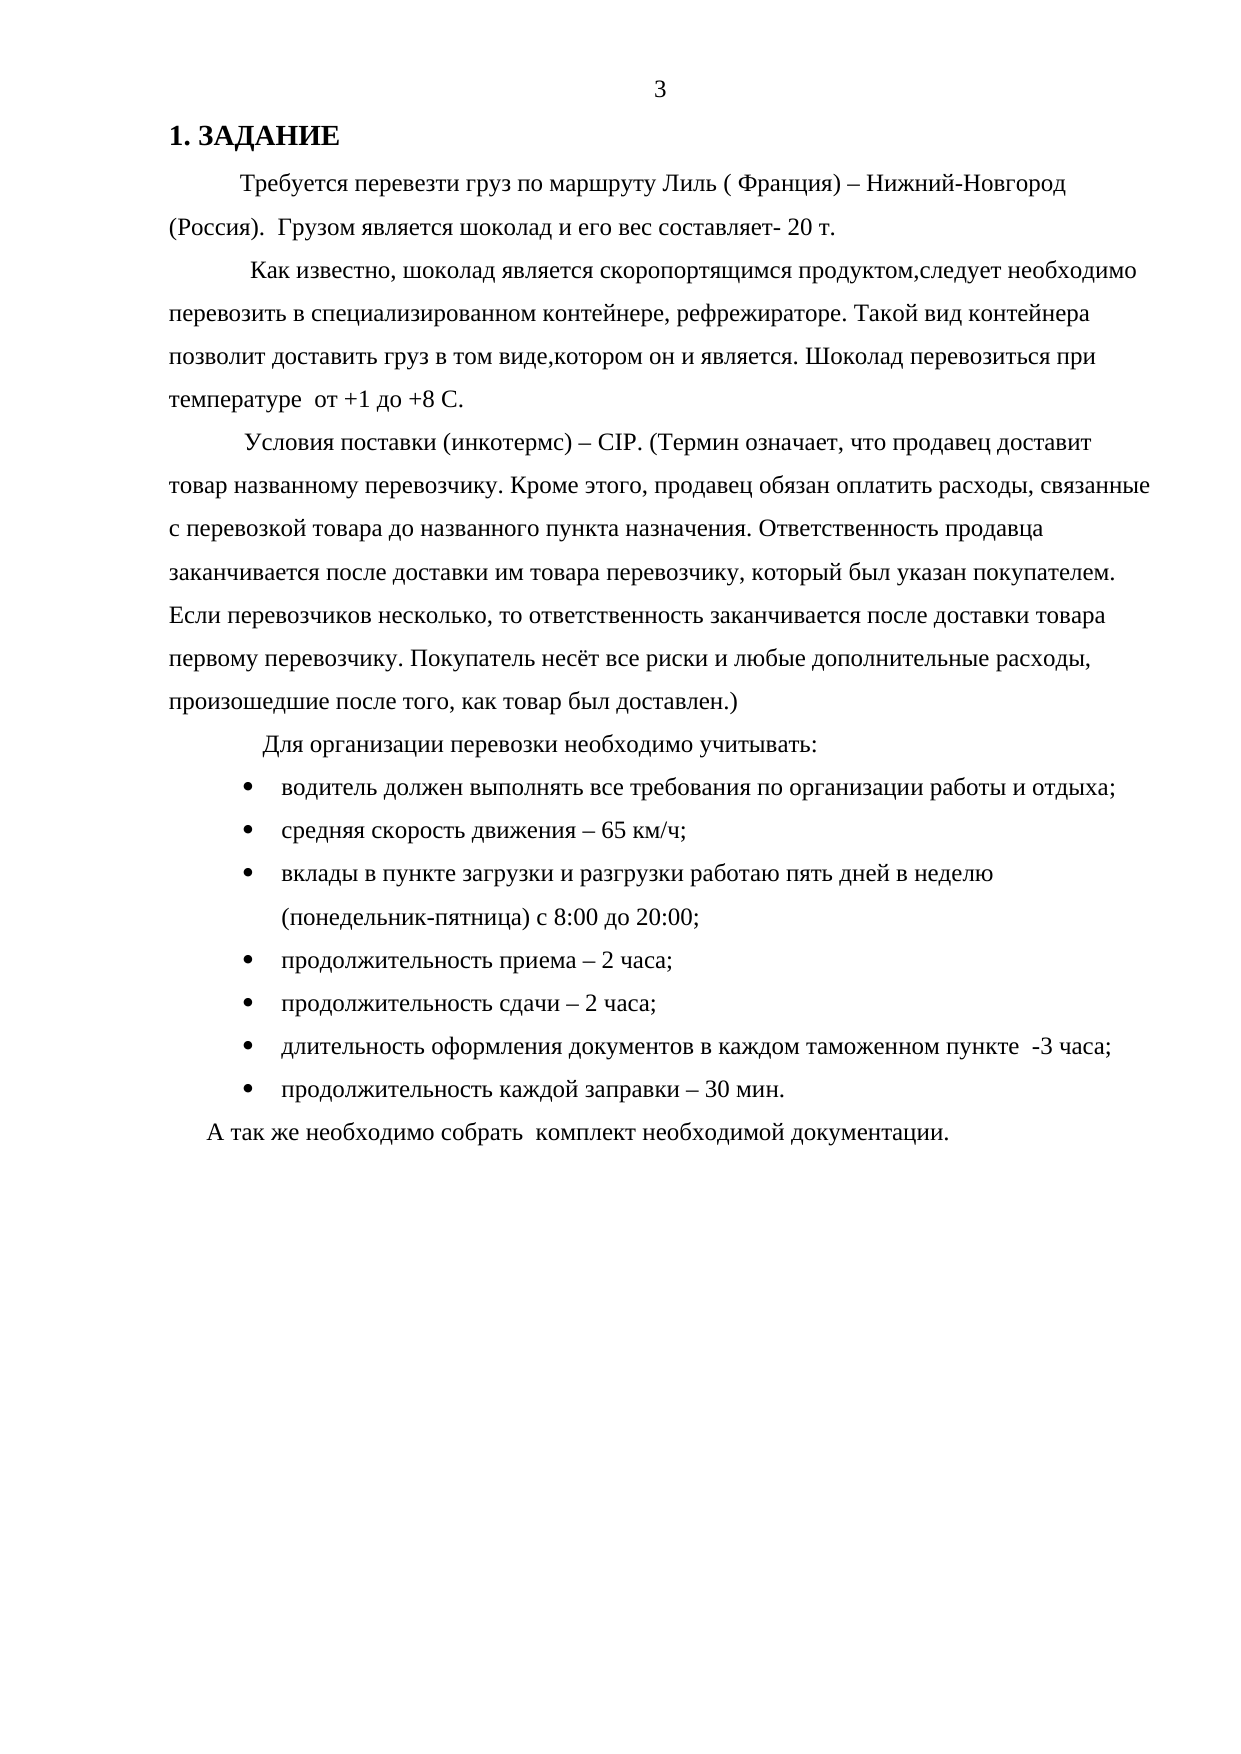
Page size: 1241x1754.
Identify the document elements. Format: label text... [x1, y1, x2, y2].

text Требуется перевезти груз по маршруту Лиль ( Франция) – Нижний-Новгород (Россия). Грузом является шоколад и его вес составляет- 20 т. [169, 168, 1152, 240]
list продолжительность сдачи – 2 часа; [244, 988, 1152, 1017]
text А так же необходимо собрать комплект необходимой документации. [169, 1117, 1152, 1146]
text Как известно, шоколад является скоропортящимся продуктом,следует необходимо перевозить в специализированном контейнере, рефрежираторе. Такой вид контейнера позволит доставить груз в том виде,котором он и является. Шоколад перевозиться при температуре от +1 до +8 С. [169, 255, 1152, 413]
list средняя скорость движения – 65 км/ч; [244, 815, 1152, 844]
text Для организации перевозки необходимо учитывать: [169, 729, 1152, 758]
list длительность оформления документов в каждом таможенном пункте -3 часа; [244, 1031, 1152, 1060]
list продолжительность приема – 2 часа; [244, 945, 1152, 973]
list продолжительность каждой заправки – 30 мин. [244, 1074, 1152, 1103]
text Условия поставки (инкотермс) – CIP. (Термин означает, что продавец доставит товар названному перевозчику. Кроме этого, продавец обязан оплатить расходы, связанные с перевозкой товара до названного пункта назначения. Ответственность продавца заканчивается после доставки им товара перевозчику, который был указан покупателем. Если перевозчиков несколько, то ответственность заканчивается после доставки товара первому перевозчику. Покупатель несёт все риски и любые дополнительные расходы, произошедшие после того, как товар был доставлен.) [169, 427, 1152, 715]
text 1. ЗАДАНИЕ [169, 118, 1152, 152]
list водитель должен выполнять все требования по организации работы и отдыха; [244, 772, 1152, 801]
list вклады в пункте загрузки и разгрузки работаю пять дней в неделю (понедельник-пятница) с 8:00 до 20:00; [244, 858, 1152, 930]
